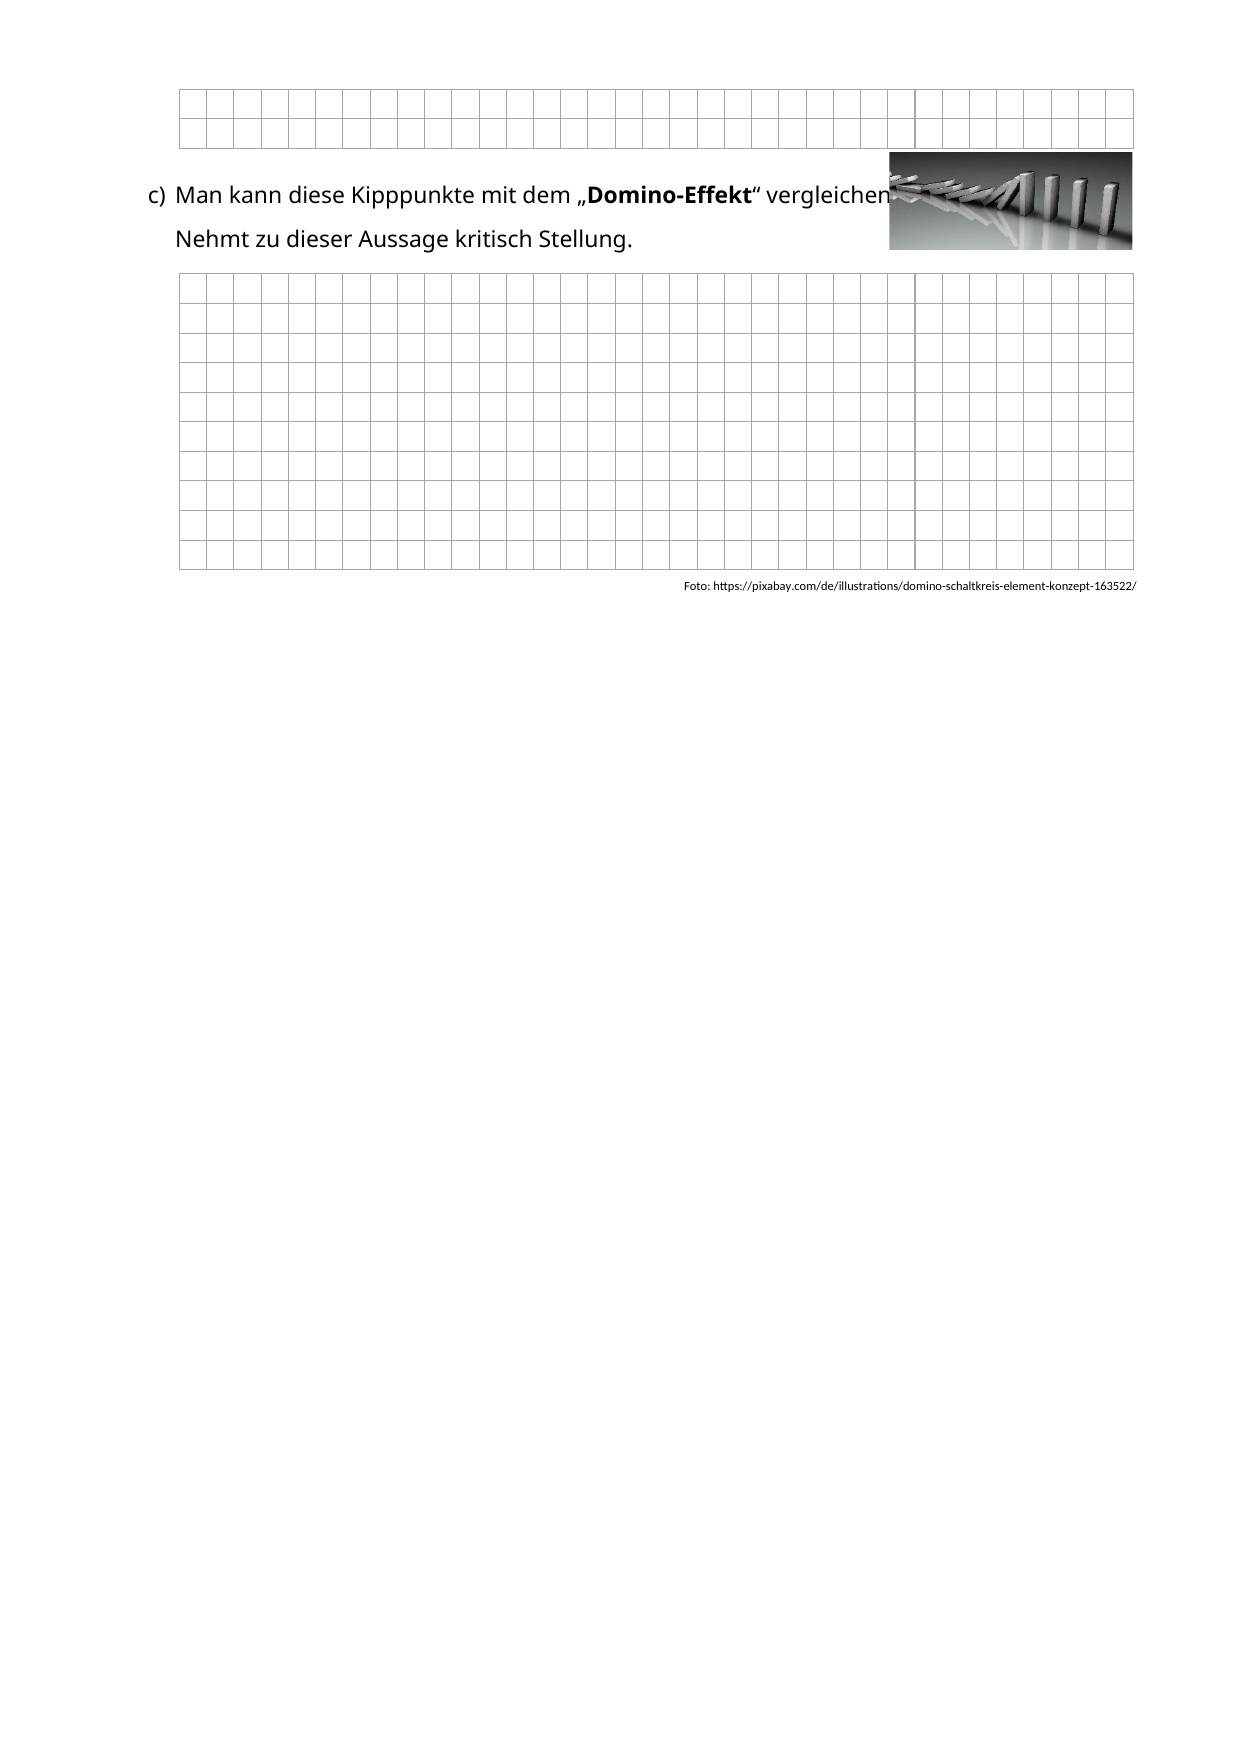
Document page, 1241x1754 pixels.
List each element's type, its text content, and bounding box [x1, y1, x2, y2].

table_cell [425, 363, 451, 392]
table_cell [616, 541, 642, 569]
table_cell [752, 452, 778, 480]
table_cell [834, 541, 860, 569]
table_cell [698, 90, 724, 118]
table_cell [779, 452, 806, 480]
table_cell [343, 363, 370, 392]
table_cell [343, 90, 370, 118]
table_cell [289, 452, 315, 480]
table_cell [725, 452, 751, 480]
table_cell [425, 422, 451, 451]
table_cell [970, 334, 996, 362]
table_cell [207, 90, 233, 118]
table_cell [1106, 481, 1133, 510]
table_cell [480, 304, 506, 332]
table_cell [1079, 393, 1105, 421]
table_cell [943, 304, 969, 332]
table_cell [616, 363, 642, 392]
table_cell [180, 363, 206, 392]
table_cell [316, 452, 342, 480]
table_header [1024, 274, 1051, 303]
table_cell [779, 304, 806, 332]
table_cell [888, 452, 914, 480]
table_cell [970, 90, 996, 118]
table_cell [588, 90, 615, 118]
table_cell [943, 452, 969, 480]
table_cell [234, 363, 261, 392]
text Nehmt zu dieser Aussage kritisch Stellung. [118, 223, 1137, 254]
table_cell [262, 541, 288, 569]
table_cell [343, 481, 370, 510]
table_cell [561, 363, 587, 392]
table_cell [1024, 422, 1051, 451]
table_cell [588, 393, 615, 421]
table_cell [507, 393, 533, 421]
table_cell [507, 119, 533, 148]
table_cell [588, 304, 615, 332]
table_cell [616, 334, 642, 362]
table_header [234, 274, 261, 303]
table_cell [1079, 304, 1105, 332]
table_cell [752, 334, 778, 362]
table_header [698, 274, 724, 303]
table_cell [643, 393, 669, 421]
table_header [588, 274, 615, 303]
table_cell [316, 481, 342, 510]
table_cell [698, 304, 724, 332]
table_cell [452, 90, 479, 118]
table_cell [643, 304, 669, 332]
table_cell [180, 422, 206, 451]
table_cell [371, 422, 397, 451]
table_cell [480, 541, 506, 569]
table_cell [725, 334, 751, 362]
table_cell [371, 541, 397, 569]
table_header [970, 274, 996, 303]
table_cell [289, 511, 315, 539]
table_cell [1024, 334, 1051, 362]
table_cell [207, 511, 233, 539]
table_cell [1052, 363, 1078, 392]
table_cell [371, 452, 397, 480]
table_cell [425, 541, 451, 569]
table_cell [234, 119, 261, 148]
table_cell [262, 363, 288, 392]
table_cell [698, 452, 724, 480]
table_cell [1079, 334, 1105, 362]
table_cell [670, 90, 697, 118]
table_cell [180, 481, 206, 510]
table_cell [398, 90, 424, 118]
table_cell [289, 422, 315, 451]
table_header [343, 274, 370, 303]
table_cell [207, 119, 233, 148]
table_cell [916, 511, 942, 539]
table_cell [561, 452, 587, 480]
table_cell [643, 422, 669, 451]
table_cell [316, 363, 342, 392]
table_cell [534, 393, 560, 421]
table_cell [588, 363, 615, 392]
table_cell [534, 541, 560, 569]
table_cell [888, 119, 914, 148]
table_header [1106, 274, 1133, 303]
table_cell [643, 363, 669, 392]
table_cell [1024, 119, 1051, 148]
table_cell [807, 119, 833, 148]
table_cell [234, 511, 261, 539]
table_cell [698, 422, 724, 451]
table_cell [616, 511, 642, 539]
table_cell [916, 393, 942, 421]
table_cell [1106, 119, 1133, 148]
table_cell [1052, 90, 1078, 118]
table_cell [698, 363, 724, 392]
table_header [534, 274, 560, 303]
table_cell [425, 481, 451, 510]
table_cell [398, 422, 424, 451]
table_header [643, 274, 669, 303]
table_cell [779, 511, 806, 539]
table_cell [916, 422, 942, 451]
table_cell [752, 304, 778, 332]
table_cell [997, 541, 1023, 569]
table_cell [262, 119, 288, 148]
table_cell [752, 422, 778, 451]
table_cell [425, 90, 451, 118]
table_cell [643, 452, 669, 480]
table_cell [725, 304, 751, 332]
text Foto: https://pixabay.com/de/illustrations/domino-schaltkreis-element-konzept-163522/ [118, 578, 1137, 593]
table_cell [480, 511, 506, 539]
table_cell [834, 363, 860, 392]
table_cell [371, 363, 397, 392]
table_cell [752, 481, 778, 510]
table_cell [452, 481, 479, 510]
table_cell [1106, 452, 1133, 480]
table_cell [561, 90, 587, 118]
table_cell [725, 511, 751, 539]
table_cell [943, 90, 969, 118]
table_cell [779, 422, 806, 451]
table_cell [1106, 541, 1133, 569]
table_cell [807, 452, 833, 480]
table_cell [1052, 334, 1078, 362]
table_cell [861, 541, 887, 569]
table_cell [398, 541, 424, 569]
table_cell [588, 334, 615, 362]
table_cell [943, 393, 969, 421]
table_cell [916, 334, 942, 362]
table_cell [861, 90, 887, 118]
table_cell [343, 119, 370, 148]
table_cell [262, 304, 288, 332]
table_cell [997, 393, 1023, 421]
table_cell [1106, 422, 1133, 451]
table_cell [1024, 304, 1051, 332]
table_cell [371, 119, 397, 148]
table_cell [779, 119, 806, 148]
table_cell [916, 119, 942, 148]
table_cell [507, 363, 533, 392]
table_cell [398, 452, 424, 480]
table_cell [725, 541, 751, 569]
table_cell [561, 422, 587, 451]
table_cell [670, 481, 697, 510]
table_cell [534, 452, 560, 480]
table_cell [779, 541, 806, 569]
table_header [561, 274, 587, 303]
table_cell [1106, 334, 1133, 362]
table_cell [534, 90, 560, 118]
table_cell [452, 511, 479, 539]
table_cell [207, 363, 233, 392]
table_cell [643, 541, 669, 569]
table_cell [289, 363, 315, 392]
table_cell [725, 363, 751, 392]
table_cell [807, 511, 833, 539]
table_cell [425, 119, 451, 148]
table_cell [888, 363, 914, 392]
table_cell [1052, 119, 1078, 148]
picture [889, 152, 1133, 250]
table_cell [1106, 363, 1133, 392]
table_cell [888, 334, 914, 362]
table_cell [452, 393, 479, 421]
table_cell [943, 481, 969, 510]
table_cell [1052, 304, 1078, 332]
table_cell [1024, 90, 1051, 118]
table_cell [616, 393, 642, 421]
table_cell [180, 90, 206, 118]
table_cell [425, 334, 451, 362]
table_cell [234, 334, 261, 362]
table_header [888, 274, 914, 303]
table_header [1052, 274, 1078, 303]
table_cell [289, 393, 315, 421]
table_cell [561, 511, 587, 539]
table_cell [916, 363, 942, 392]
table_header [180, 274, 206, 303]
table_cell [316, 511, 342, 539]
table_cell [452, 334, 479, 362]
table_cell [834, 119, 860, 148]
table_cell [425, 393, 451, 421]
table_cell [834, 393, 860, 421]
table_cell [234, 393, 261, 421]
table_cell [670, 304, 697, 332]
table_cell [670, 511, 697, 539]
table_cell [1079, 90, 1105, 118]
table_cell [180, 393, 206, 421]
table_cell [943, 363, 969, 392]
table_cell [371, 511, 397, 539]
table_cell [452, 541, 479, 569]
table_header [207, 274, 233, 303]
table_cell [507, 90, 533, 118]
table_header [1079, 274, 1105, 303]
table_cell [343, 541, 370, 569]
table_cell [834, 90, 860, 118]
table_cell [534, 334, 560, 362]
table_cell [752, 119, 778, 148]
table_cell [534, 304, 560, 332]
table_cell [698, 119, 724, 148]
table_cell [779, 363, 806, 392]
table_cell [752, 511, 778, 539]
table_cell [588, 119, 615, 148]
table_cell [534, 422, 560, 451]
table_cell [289, 119, 315, 148]
table_cell [779, 334, 806, 362]
table_cell [398, 481, 424, 510]
table_cell [371, 304, 397, 332]
table_cell [289, 334, 315, 362]
table_cell [997, 452, 1023, 480]
table_cell [698, 481, 724, 510]
table_cell [507, 452, 533, 480]
table_cell [970, 393, 996, 421]
table_cell [588, 452, 615, 480]
table_cell [507, 422, 533, 451]
table_cell [480, 334, 506, 362]
table_cell [1052, 422, 1078, 451]
table_cell [616, 304, 642, 332]
table_cell [207, 481, 233, 510]
table_cell [561, 541, 587, 569]
table_cell [1052, 393, 1078, 421]
table_cell [807, 541, 833, 569]
table_header [480, 274, 506, 303]
table_cell [670, 541, 697, 569]
table_cell [507, 511, 533, 539]
table_cell [616, 119, 642, 148]
table_cell [234, 422, 261, 451]
table_cell [725, 481, 751, 510]
table_cell [916, 541, 942, 569]
table_cell [670, 119, 697, 148]
table_cell [207, 541, 233, 569]
table_cell [262, 481, 288, 510]
table_cell [888, 90, 914, 118]
table_cell [262, 511, 288, 539]
table_cell [234, 452, 261, 480]
table_cell [1052, 511, 1078, 539]
table_header [616, 274, 642, 303]
table_cell [1024, 393, 1051, 421]
table_cell [807, 334, 833, 362]
table_cell [943, 119, 969, 148]
table_cell [289, 481, 315, 510]
table_cell [943, 334, 969, 362]
table_cell [343, 334, 370, 362]
table_cell [916, 481, 942, 510]
table_cell [779, 481, 806, 510]
table_cell [398, 363, 424, 392]
table_cell [643, 334, 669, 362]
table_header [316, 274, 342, 303]
table_header [943, 274, 969, 303]
table_cell [534, 363, 560, 392]
table_cell [452, 452, 479, 480]
table_cell [698, 541, 724, 569]
table_cell [289, 90, 315, 118]
table_cell [725, 119, 751, 148]
table_header [807, 274, 833, 303]
table_cell [398, 119, 424, 148]
table_cell [507, 481, 533, 510]
table_cell [997, 363, 1023, 392]
table_cell [643, 119, 669, 148]
table_cell [588, 511, 615, 539]
table_cell [834, 422, 860, 451]
table_cell [234, 541, 261, 569]
table_cell [670, 422, 697, 451]
table_cell [752, 90, 778, 118]
table_cell [371, 393, 397, 421]
table_cell [234, 481, 261, 510]
table_header [834, 274, 860, 303]
table_cell [480, 90, 506, 118]
table_cell [425, 452, 451, 480]
table_header [507, 274, 533, 303]
table_cell [398, 393, 424, 421]
table_cell [916, 452, 942, 480]
table_cell [807, 481, 833, 510]
table_cell [561, 119, 587, 148]
table_cell [1024, 511, 1051, 539]
table_cell [997, 481, 1023, 510]
table_cell [698, 511, 724, 539]
table_cell [861, 393, 887, 421]
table_header [425, 274, 451, 303]
table_cell [289, 304, 315, 332]
table_cell [1024, 481, 1051, 510]
table_header [670, 274, 697, 303]
table_cell [1079, 511, 1105, 539]
table_cell [343, 422, 370, 451]
table_cell [480, 452, 506, 480]
table_cell [207, 393, 233, 421]
table_cell [561, 481, 587, 510]
table_cell [180, 541, 206, 569]
table_header [752, 274, 778, 303]
table_cell [970, 481, 996, 510]
table_cell [588, 541, 615, 569]
table_cell [1106, 511, 1133, 539]
table_cell [1079, 363, 1105, 392]
table_cell [861, 334, 887, 362]
table_cell [452, 119, 479, 148]
table_cell [834, 511, 860, 539]
table_cell [643, 511, 669, 539]
table_cell [970, 511, 996, 539]
table_cell [262, 393, 288, 421]
table_cell [371, 90, 397, 118]
table_cell [398, 511, 424, 539]
table_cell [507, 304, 533, 332]
table_cell [807, 393, 833, 421]
table_cell [888, 422, 914, 451]
table_cell [262, 334, 288, 362]
table_cell [807, 363, 833, 392]
table_cell [997, 304, 1023, 332]
table_cell [943, 422, 969, 451]
table_cell [180, 452, 206, 480]
table_cell [1052, 541, 1078, 569]
table_cell [316, 541, 342, 569]
table_cell [670, 334, 697, 362]
table_cell [970, 452, 996, 480]
table_cell [861, 452, 887, 480]
table_header [725, 274, 751, 303]
table_cell [779, 393, 806, 421]
table_cell [1052, 452, 1078, 480]
table_cell [452, 363, 479, 392]
table_header [997, 274, 1023, 303]
table_cell [970, 119, 996, 148]
table_cell [670, 452, 697, 480]
table_cell [997, 119, 1023, 148]
table_cell [807, 422, 833, 451]
table_cell [861, 304, 887, 332]
table_cell [861, 363, 887, 392]
table_cell [180, 511, 206, 539]
table_cell [1079, 452, 1105, 480]
table_cell [1024, 363, 1051, 392]
table_cell [262, 422, 288, 451]
table_cell [207, 334, 233, 362]
table_header [779, 274, 806, 303]
table_cell [480, 393, 506, 421]
table_cell [289, 541, 315, 569]
table_cell [343, 393, 370, 421]
table_cell [1079, 119, 1105, 148]
table_cell [943, 511, 969, 539]
table_cell [316, 393, 342, 421]
table_cell [534, 481, 560, 510]
table_cell [970, 422, 996, 451]
table_cell [316, 90, 342, 118]
text c) Man kann diese Kipppunkte mit dem „Domino-Effekt“ vergleichen. [118, 179, 889, 210]
table_cell [943, 541, 969, 569]
table_cell [480, 422, 506, 451]
table_cell [316, 334, 342, 362]
table_cell [861, 511, 887, 539]
table_cell [507, 334, 533, 362]
table_cell [997, 334, 1023, 362]
table_header [262, 274, 288, 303]
table_cell [888, 541, 914, 569]
table_cell [997, 511, 1023, 539]
table_cell [507, 541, 533, 569]
table_cell [1052, 481, 1078, 510]
table_cell [616, 452, 642, 480]
table_cell [616, 481, 642, 510]
table_cell [861, 119, 887, 148]
table_cell [643, 481, 669, 510]
table_cell [207, 452, 233, 480]
table_cell [997, 90, 1023, 118]
table_cell [1079, 541, 1105, 569]
table_cell [234, 90, 261, 118]
table_cell [180, 334, 206, 362]
table_cell [262, 90, 288, 118]
table_cell [616, 90, 642, 118]
table_cell [180, 304, 206, 332]
table_cell [425, 304, 451, 332]
table_cell [670, 393, 697, 421]
table_cell [371, 334, 397, 362]
table_cell [561, 393, 587, 421]
table_cell [916, 304, 942, 332]
table_cell [1106, 304, 1133, 332]
table_cell [670, 363, 697, 392]
table_cell [343, 511, 370, 539]
table_cell [1106, 90, 1133, 118]
table_cell [1106, 393, 1133, 421]
table_cell [316, 304, 342, 332]
table_cell [616, 422, 642, 451]
table_cell [561, 304, 587, 332]
table_cell [970, 541, 996, 569]
table_cell [698, 393, 724, 421]
table_cell [398, 334, 424, 362]
table_cell [725, 393, 751, 421]
table_cell [343, 304, 370, 332]
table_cell [1024, 452, 1051, 480]
table_cell [480, 119, 506, 148]
table_cell [316, 422, 342, 451]
table_cell [262, 452, 288, 480]
table_cell [588, 422, 615, 451]
table_cell [643, 90, 669, 118]
table_cell [452, 422, 479, 451]
table_header [452, 274, 479, 303]
table_cell [970, 304, 996, 332]
table_cell [997, 422, 1023, 451]
table_header [916, 274, 942, 303]
table_header [861, 274, 887, 303]
table_cell [180, 119, 206, 148]
table_cell [888, 393, 914, 421]
table_cell [1079, 422, 1105, 451]
table_cell [834, 334, 860, 362]
table_cell [861, 481, 887, 510]
table_cell [207, 304, 233, 332]
table_cell [534, 511, 560, 539]
table_cell [834, 481, 860, 510]
table_cell [888, 304, 914, 332]
table_cell [561, 334, 587, 362]
table_cell [698, 334, 724, 362]
table_cell [888, 511, 914, 539]
table_cell [343, 452, 370, 480]
table_cell [970, 363, 996, 392]
table_header [371, 274, 397, 303]
table_cell [425, 511, 451, 539]
table_cell [588, 481, 615, 510]
table_cell [480, 481, 506, 510]
table_cell [779, 90, 806, 118]
table_cell [834, 452, 860, 480]
table_cell [752, 541, 778, 569]
table_cell [725, 422, 751, 451]
table_header [398, 274, 424, 303]
table_cell [1024, 541, 1051, 569]
table_cell [534, 119, 560, 148]
table_cell [807, 304, 833, 332]
table_header [289, 274, 315, 303]
table_cell [1079, 481, 1105, 510]
table_cell [234, 304, 261, 332]
table_cell [752, 393, 778, 421]
table_cell [752, 363, 778, 392]
table_cell [834, 304, 860, 332]
table_cell [916, 90, 942, 118]
table_cell [861, 422, 887, 451]
table_cell [452, 304, 479, 332]
table_cell [888, 481, 914, 510]
table_cell [371, 481, 397, 510]
table_cell [398, 304, 424, 332]
table_cell [480, 363, 506, 392]
table_cell [725, 90, 751, 118]
table_cell [807, 90, 833, 118]
table_cell [207, 422, 233, 451]
table_cell [316, 119, 342, 148]
